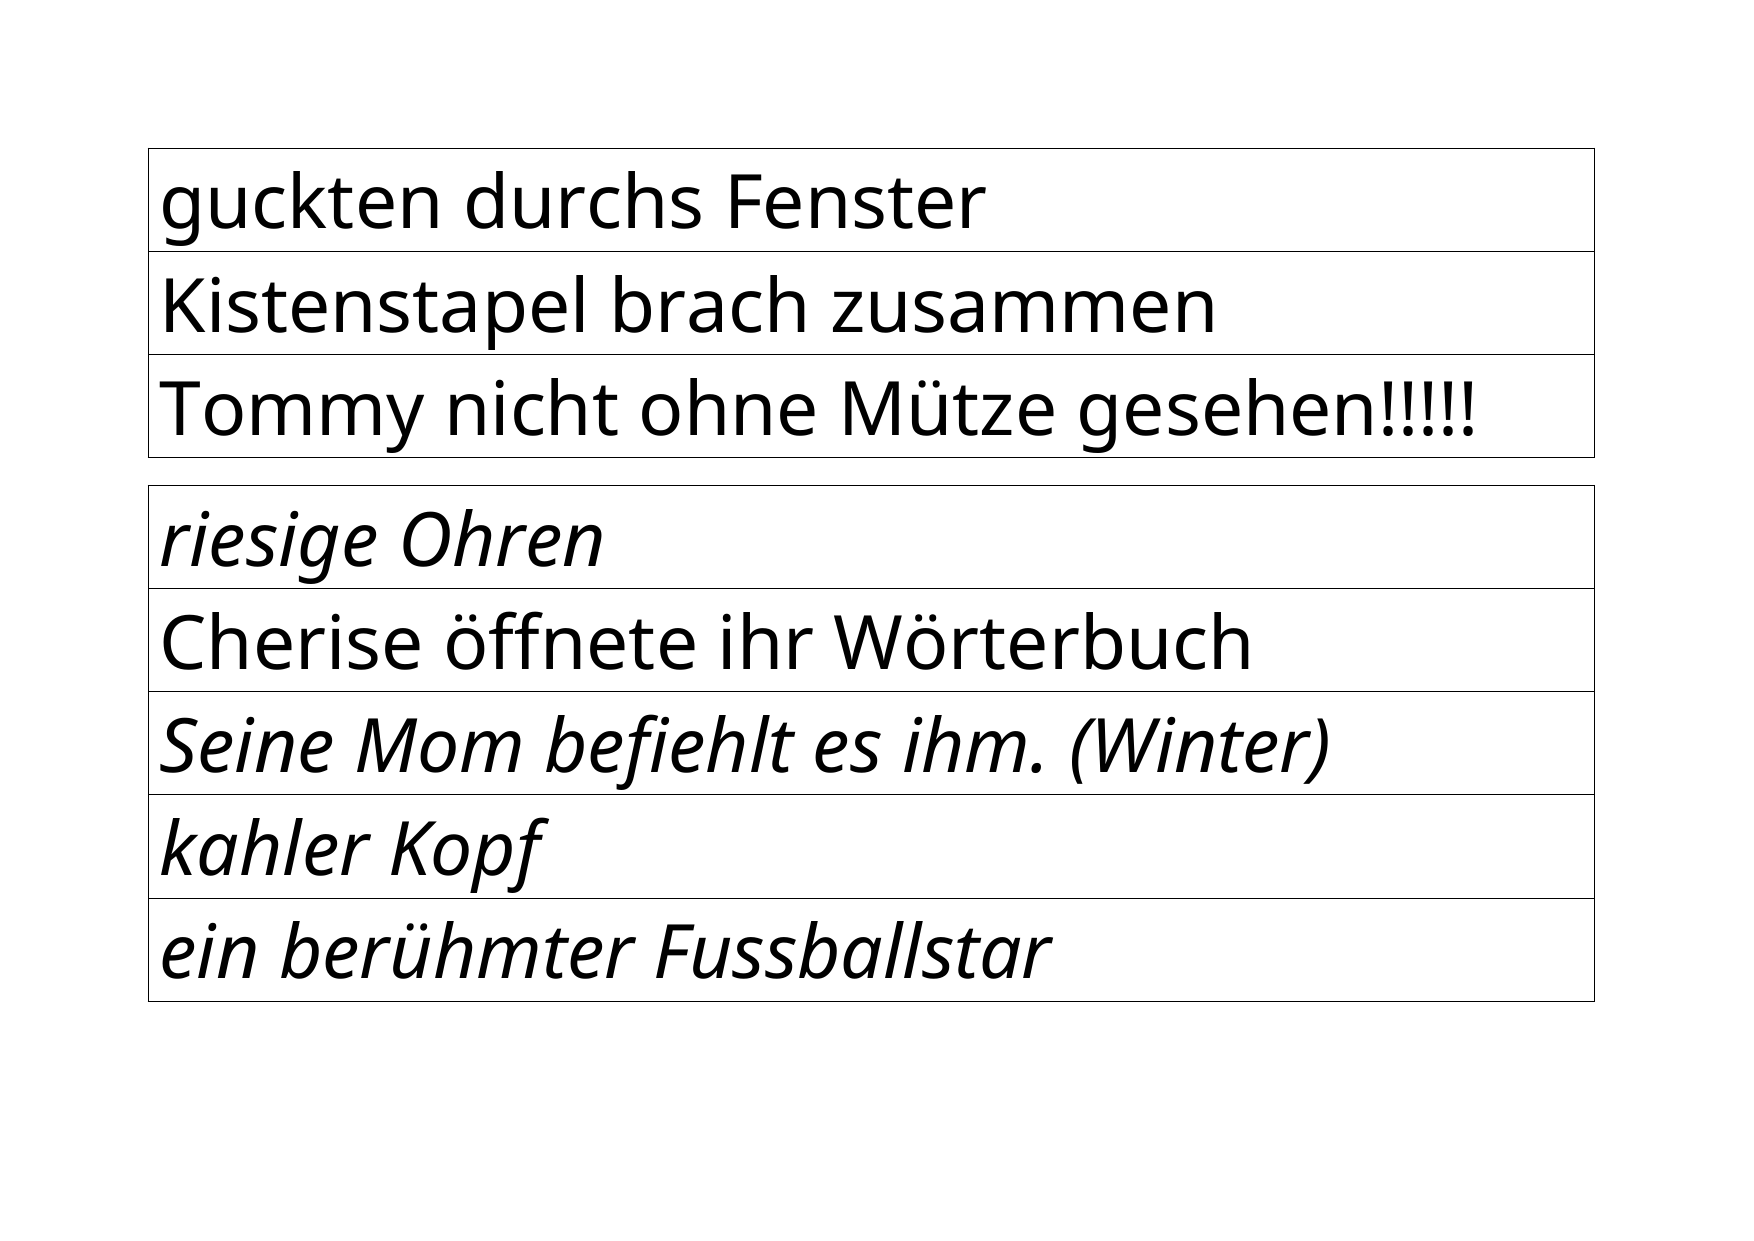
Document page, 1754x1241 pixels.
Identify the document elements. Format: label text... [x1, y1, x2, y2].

table_cell kahler Kopf [149, 795, 1594, 898]
table_header riesige Ohren [149, 486, 1594, 588]
table_cell Kistenstapel brach zusammen [149, 252, 1594, 354]
table_cell Cherise öffnete ihr Wörterbuch [149, 589, 1594, 691]
table_cell Tommy nicht ohne Mütze gesehen!!!!! [149, 355, 1594, 457]
table_cell guckten durchs Fenster [149, 149, 1594, 251]
table_cell Seine Mom befiehlt es ihm. (Winter) [149, 692, 1594, 794]
table_cell ein berühmter Fussballstar [149, 899, 1594, 1001]
